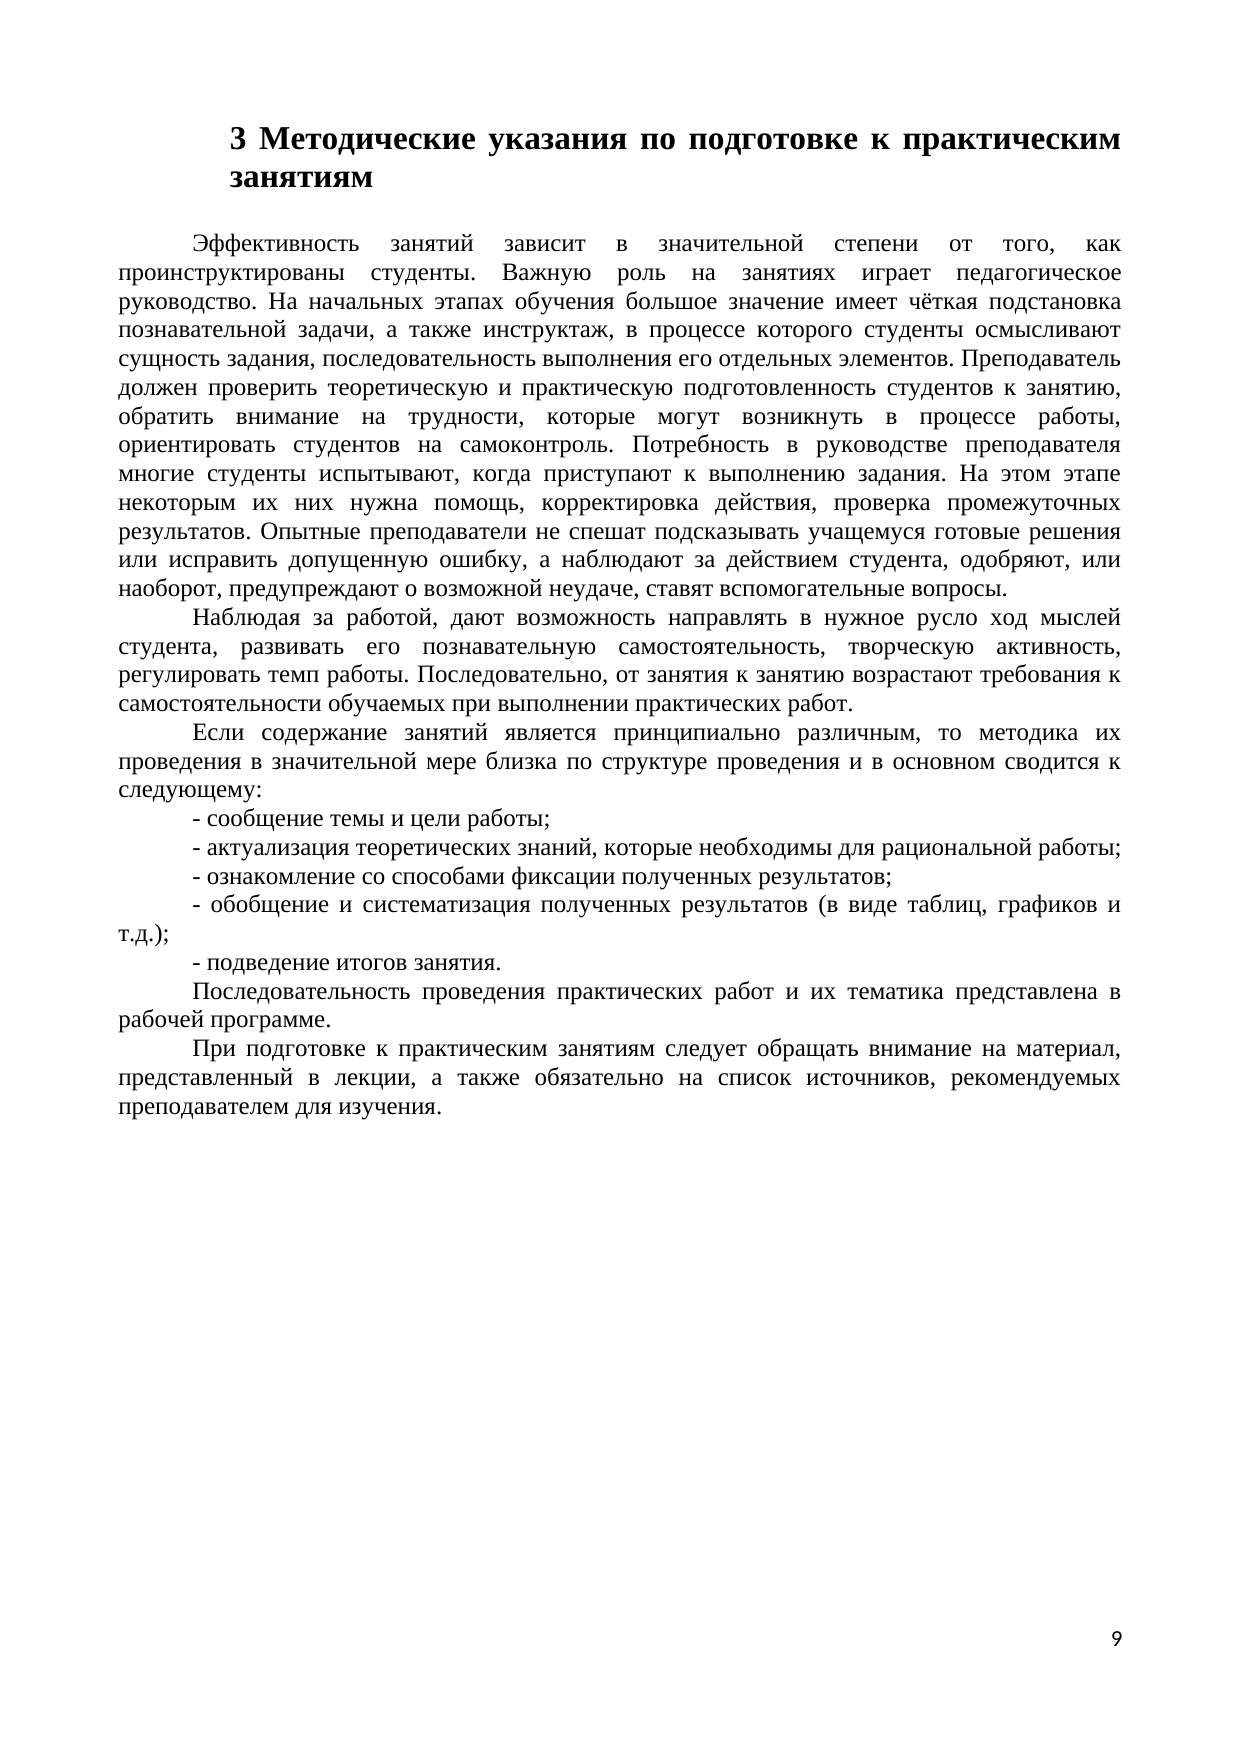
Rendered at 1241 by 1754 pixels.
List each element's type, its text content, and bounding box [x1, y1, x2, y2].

text - сообщение темы и цели работы; [118, 803, 1122, 832]
list 3 Методические указания по подготовке к практическим занятиям [229, 118, 1122, 195]
text Наблюдая за работой, дают возможность направлять в нужное русло ход мыслей студента, развивать его познавательную самостоятельность, творческую активность, регулировать темп работы. Последовательно, от занятия к занятию возрастают требования к самостоятельности обучаемых при выполнении практических работ. [118, 602, 1122, 717]
text При подготовке к практическим занятиям следует обращать внимание на материал, представленный в лекции, а также обязательно на список источников, рекомендуемых преподавателем для изучения. [118, 1033, 1122, 1119]
text Последовательность проведения практических работ и их тематика представлена в рабочей программе. [118, 976, 1122, 1033]
text Эффективность занятий зависит в значительной степени от того, как проинструктированы студенты. Важную роль на занятиях играет педагогическое руководство. На начальных этапах обучения большое значение имеет чёткая подстановка познавательной задачи, а также инструктаж, в процессе которого студенты осмысливают сущность задания, последовательность выполнения его отдельных элементов. Преподаватель должен проверить теоретическую и практическую подготовленность студентов к занятию, обратить внимание на трудности, которые могут возникнуть в процессе работы, ориентировать студентов на самоконтроль. Потребность в руководстве преподавателя многие студенты испытывают, когда приступают к выполнению задания. На этом этапе некоторым их них нужна помощь, корректировка действия, проверка промежуточных результатов. Опытные преподаватели не спешат подсказывать учащемуся готовые решения или исправить допущенную ошибку, а наблюдают за действием студента, одобряют, или наоборот, предупреждают о возможной неудаче, ставят вспомогательные вопросы. [118, 228, 1122, 602]
text - ознакомление со способами фиксации полученных результатов; [118, 861, 1122, 889]
text - подведение итогов занятия. [118, 947, 1122, 976]
text - актуализация теоретических знаний, которые необходимы для рациональной работы; [118, 832, 1122, 861]
text Если содержание занятий является принципиально различным, то методика их проведения в значительной мере близка по структуре проведения и в основном сводится к следующему: [118, 717, 1122, 803]
text - обобщение и систематизация полученных результатов (в виде таблиц, графиков и т.д.); [118, 889, 1122, 947]
